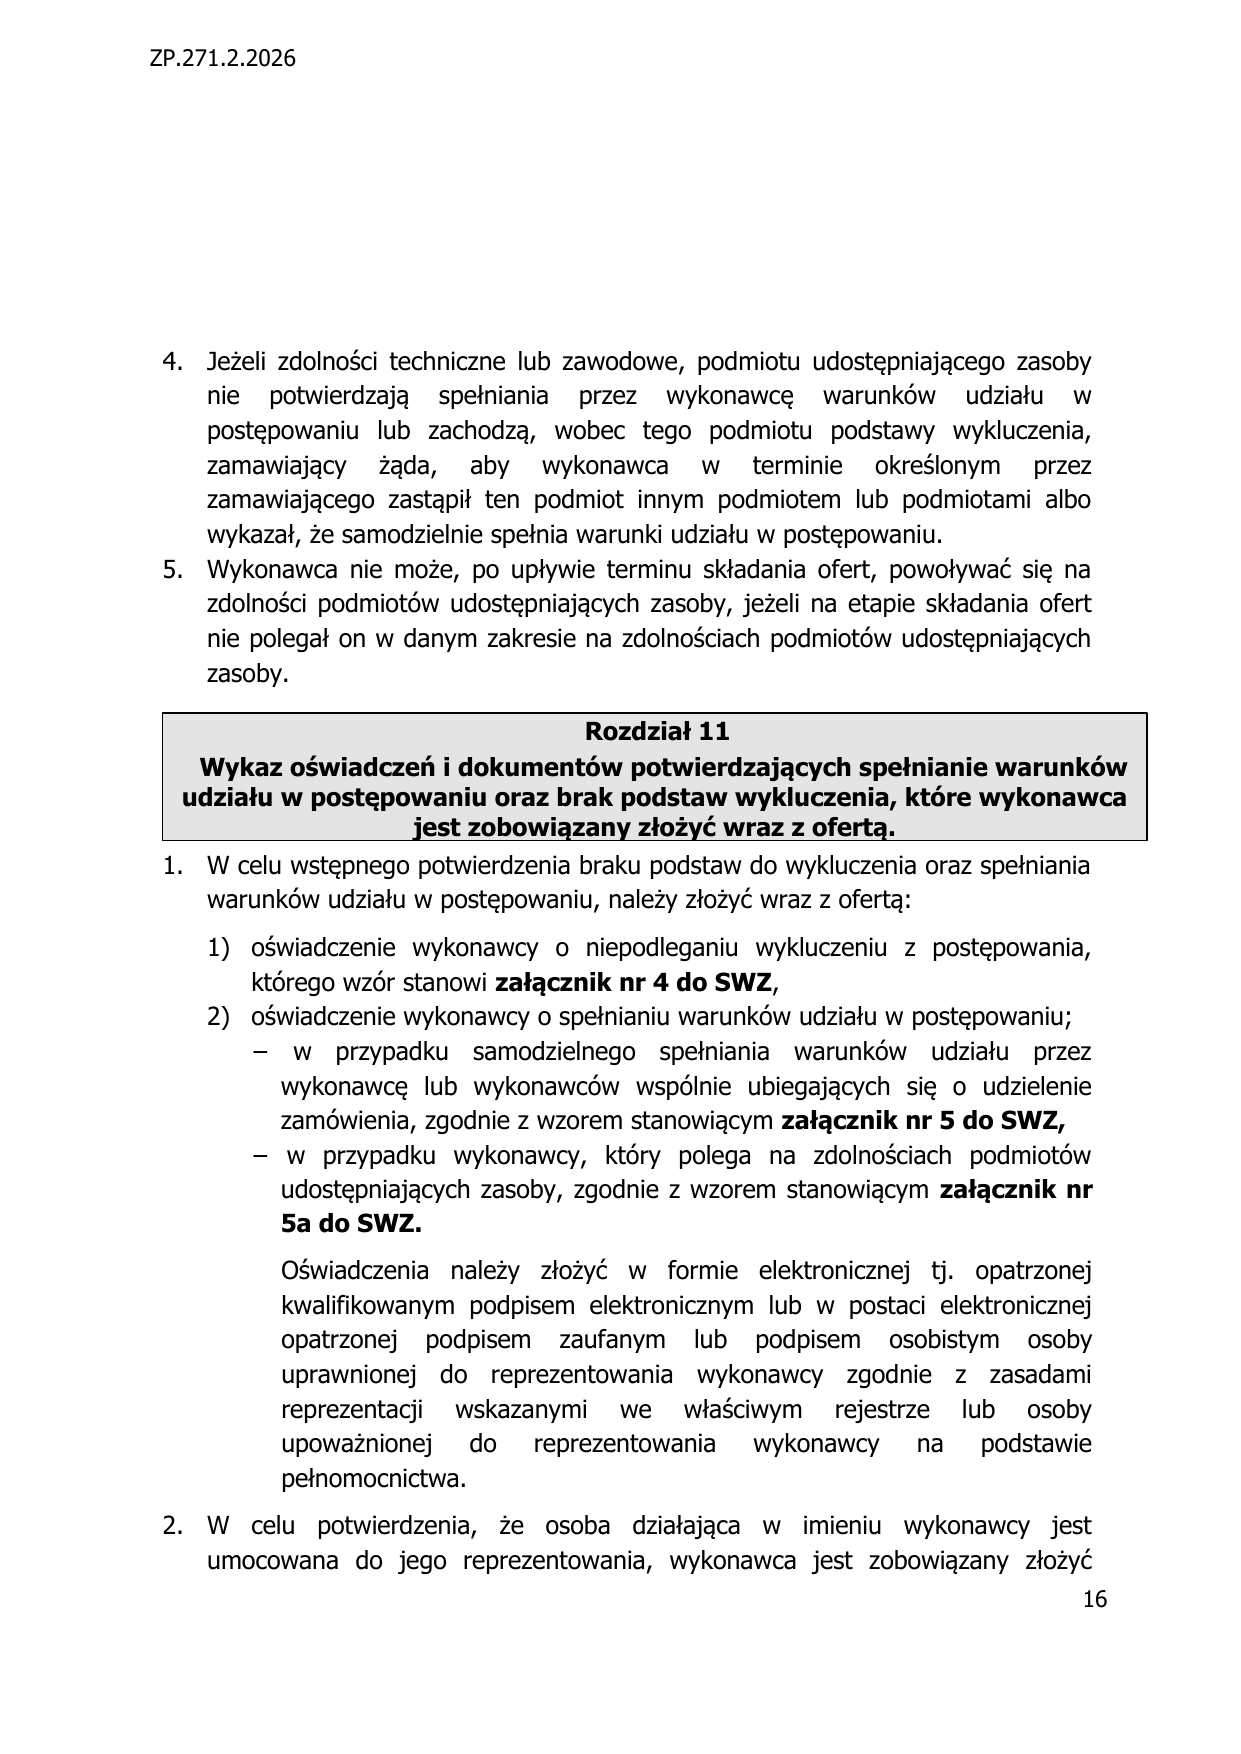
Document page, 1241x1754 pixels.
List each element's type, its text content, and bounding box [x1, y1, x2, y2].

list Wykonawca nie może, po upływie terminu składania ofert, powoływać się na zdolności podmiotów udostępniających zasoby, jeżeli na etapie składania ofert nie polegał on w danym zakresie na zdolnościach podmiotów udostępniających zasoby. [162, 553, 1093, 687]
list oświadczenie wykonawcy o niepodleganiu wykluczeniu z postępowania, którego wzór stanowi załącznik nr 4 do SWZ, [207, 931, 1093, 996]
list oświadczenie wykonawcy o spełnianiu warunków udziału w postępowaniu; [207, 1001, 1107, 1031]
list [162, 1510, 1093, 1575]
text Oświadczenia należy złożyć w formie elektronicznej tj. opatrzonej kwalifikowanym podpisem elektronicznym lub w postaci elektronicznej opatrzonej podpisem zaufanym lub podpisem osobistym osoby uprawnionej do reprezentowania wykonawcy zgodnie z zasadami reprezentacji wskazanymi we właściwym rejestrze lub osoby upoważnionej do reprezentowania wykonawcy na podstawie pełnomocnictwa. [281, 1254, 1093, 1493]
list W celu wstępnego potwierdzenia braku podstaw do wykluczenia oraz spełniania warunków udziału w postępowaniu, należy złożyć wraz z ofertą: [162, 849, 1092, 914]
text − w przypadku wykonawcy, który polega na zdolnościach podmiotów udostępniających zasoby, zgodnie z wzorem stanowiącym załącznik nr 5a do SWZ. [251, 1139, 1093, 1238]
text − w przypadku samodzielnego spełniania warunków udziału przez wykonawcę lub wykonawców wspólnie ubiegających się o udzielenie zamówienia, zgodnie z wzorem stanowiącym załącznik nr 5 do SWZ, [251, 1035, 1093, 1135]
list Jeżeli zdolności techniczne lub zawodowe, podmiotu udostępniającego zasoby nie potwierdzają spełniania przez wykonawcę warunków udziału w postępowaniu lub zachodzą, wobec tego podmiotu podstawy wykluczenia, zamawiający żąda, aby wykonawca w terminie określonym przez zamawiającego zastąpił ten podmiot innym podmiotem lub podmiotami albo wykazał, że samodzielnie spełnia warunki udziału w postępowaniu. [162, 345, 1093, 549]
